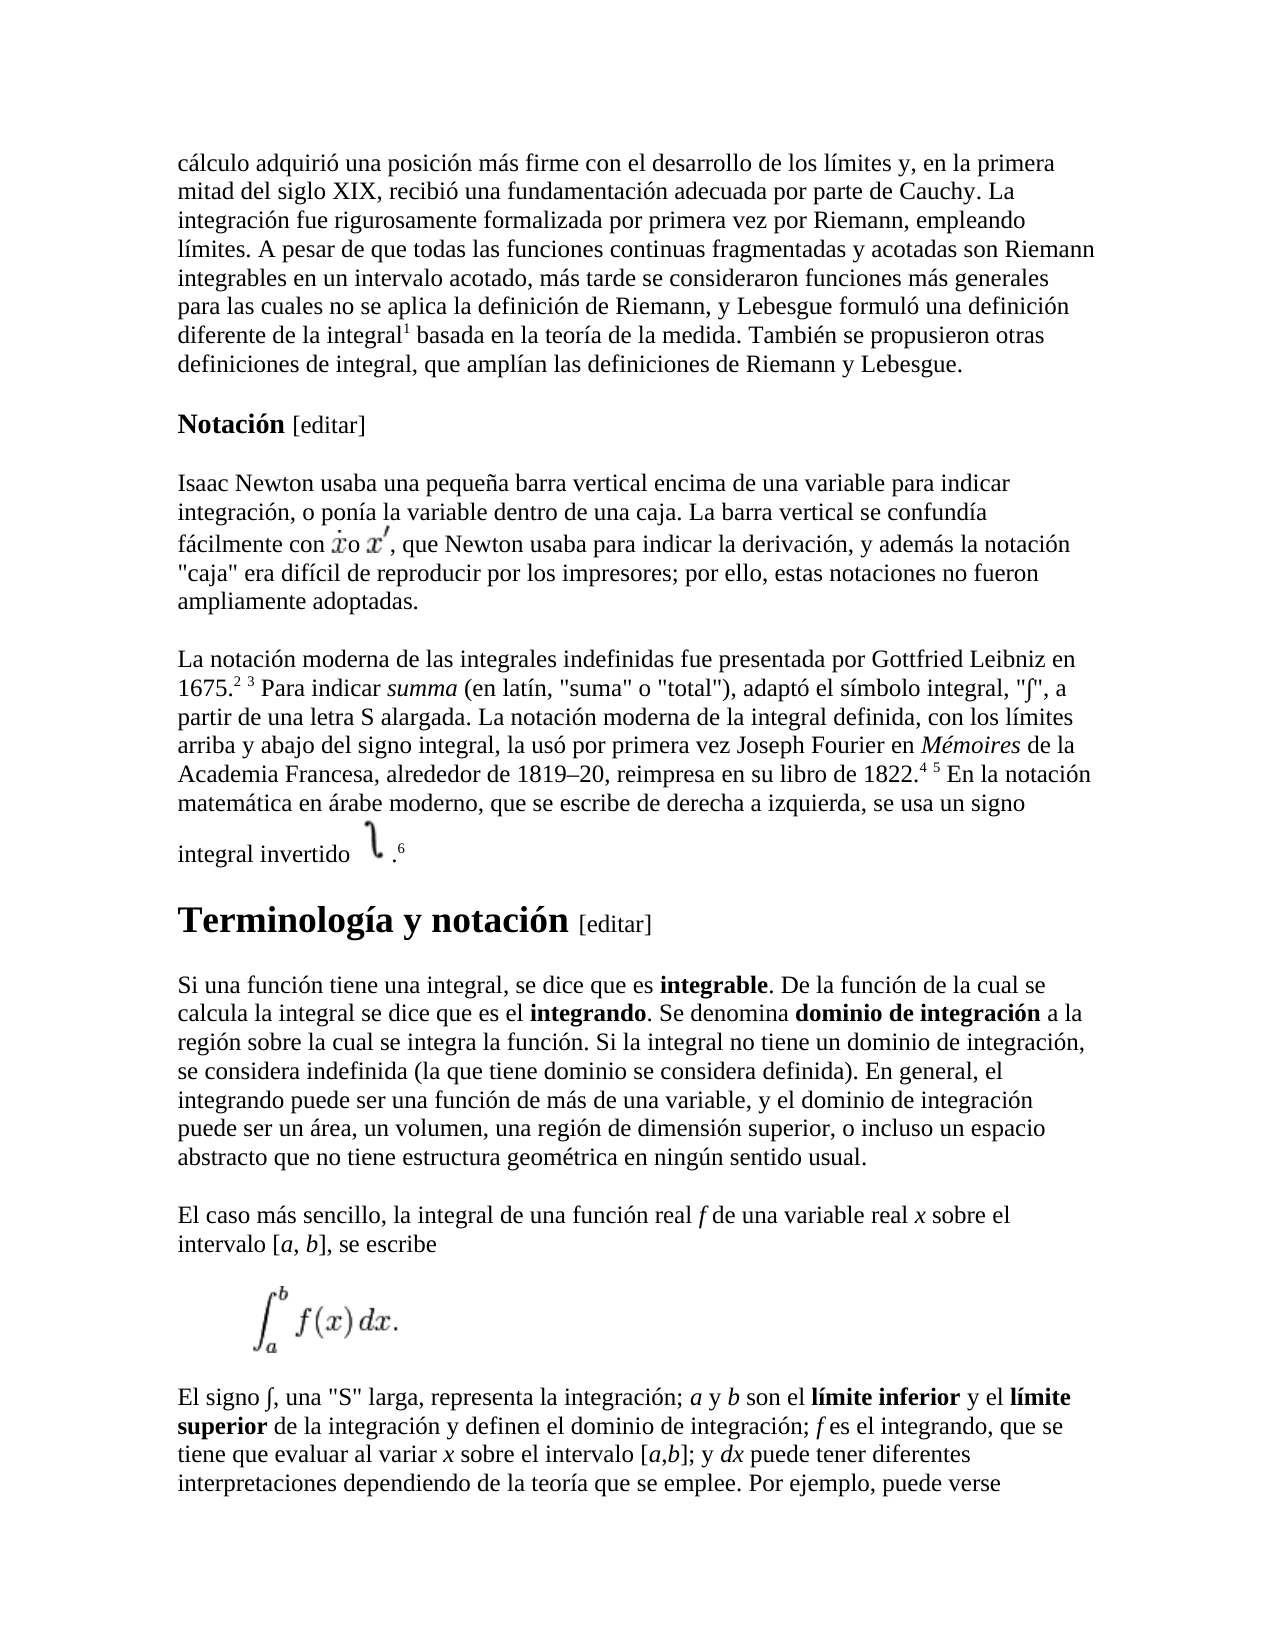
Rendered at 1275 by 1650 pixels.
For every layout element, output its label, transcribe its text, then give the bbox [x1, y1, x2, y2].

picture [366, 525, 390, 553]
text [177, 148, 1098, 378]
text Isaac Newton usaba una pequeña barra vertical encima de una variable para indicar integración, o ponía la variable dentro de una caja. La barra vertical se confundía fácilmente con o , que Newton usaba para indicar la derivación, y además la notación "caja" era difícil de reproducir por los impresores; por ello, estas notaciones no fueron ampliamente adoptadas. [177, 468, 1098, 615]
text La notación moderna de las integrales indefinidas fue presentada por Gottfried Leibniz en 1675.[2] [3] Para indicar summa (en latín, "suma" o "total"), adaptó el símbolo integral, "∫", a partir de una letra S alargada. La notación moderna de la integral definida, con los límites arriba y abajo del signo integral, la usó por primera vez Joseph Fourier en Mémoires de la Academia Francesa, alrededor de 1819–20, reimpresa en su libro de 1822.[4] [5] En la notación matemática en árabe moderno, que se escribe de derecha a izquierda, se usa un signo integral invertido .[6] [177, 644, 1098, 868]
picture [252, 1286, 398, 1353]
text Si una función tiene una integral, se dice que es integrable. De la función de la cual se calcula la integral se dice que es el integrando. Se denomina dominio de integración a la región sobre la cual se integra la función. Si la integral no tiene un dominio de integración, se considera indefinida (la que tiene dominio se considera definida). En general, el integrando puede ser una función de más de una variable, y el dominio de integración puede ser un área, un volumen, una región de dimensión superior, o incluso un espacio abstracto que no tiene estructura geométrica en ningún sentido usual. [177, 970, 1098, 1171]
picture [356, 816, 391, 863]
text Notación [editar] [177, 407, 1098, 439]
text Terminología y notación [editar] [177, 897, 1098, 941]
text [177, 1382, 1098, 1497]
text El caso más sencillo, la integral de una función real f de una variable real x sobre el intervalo [a, b], se escribe [177, 1200, 1098, 1258]
picture [331, 530, 348, 553]
